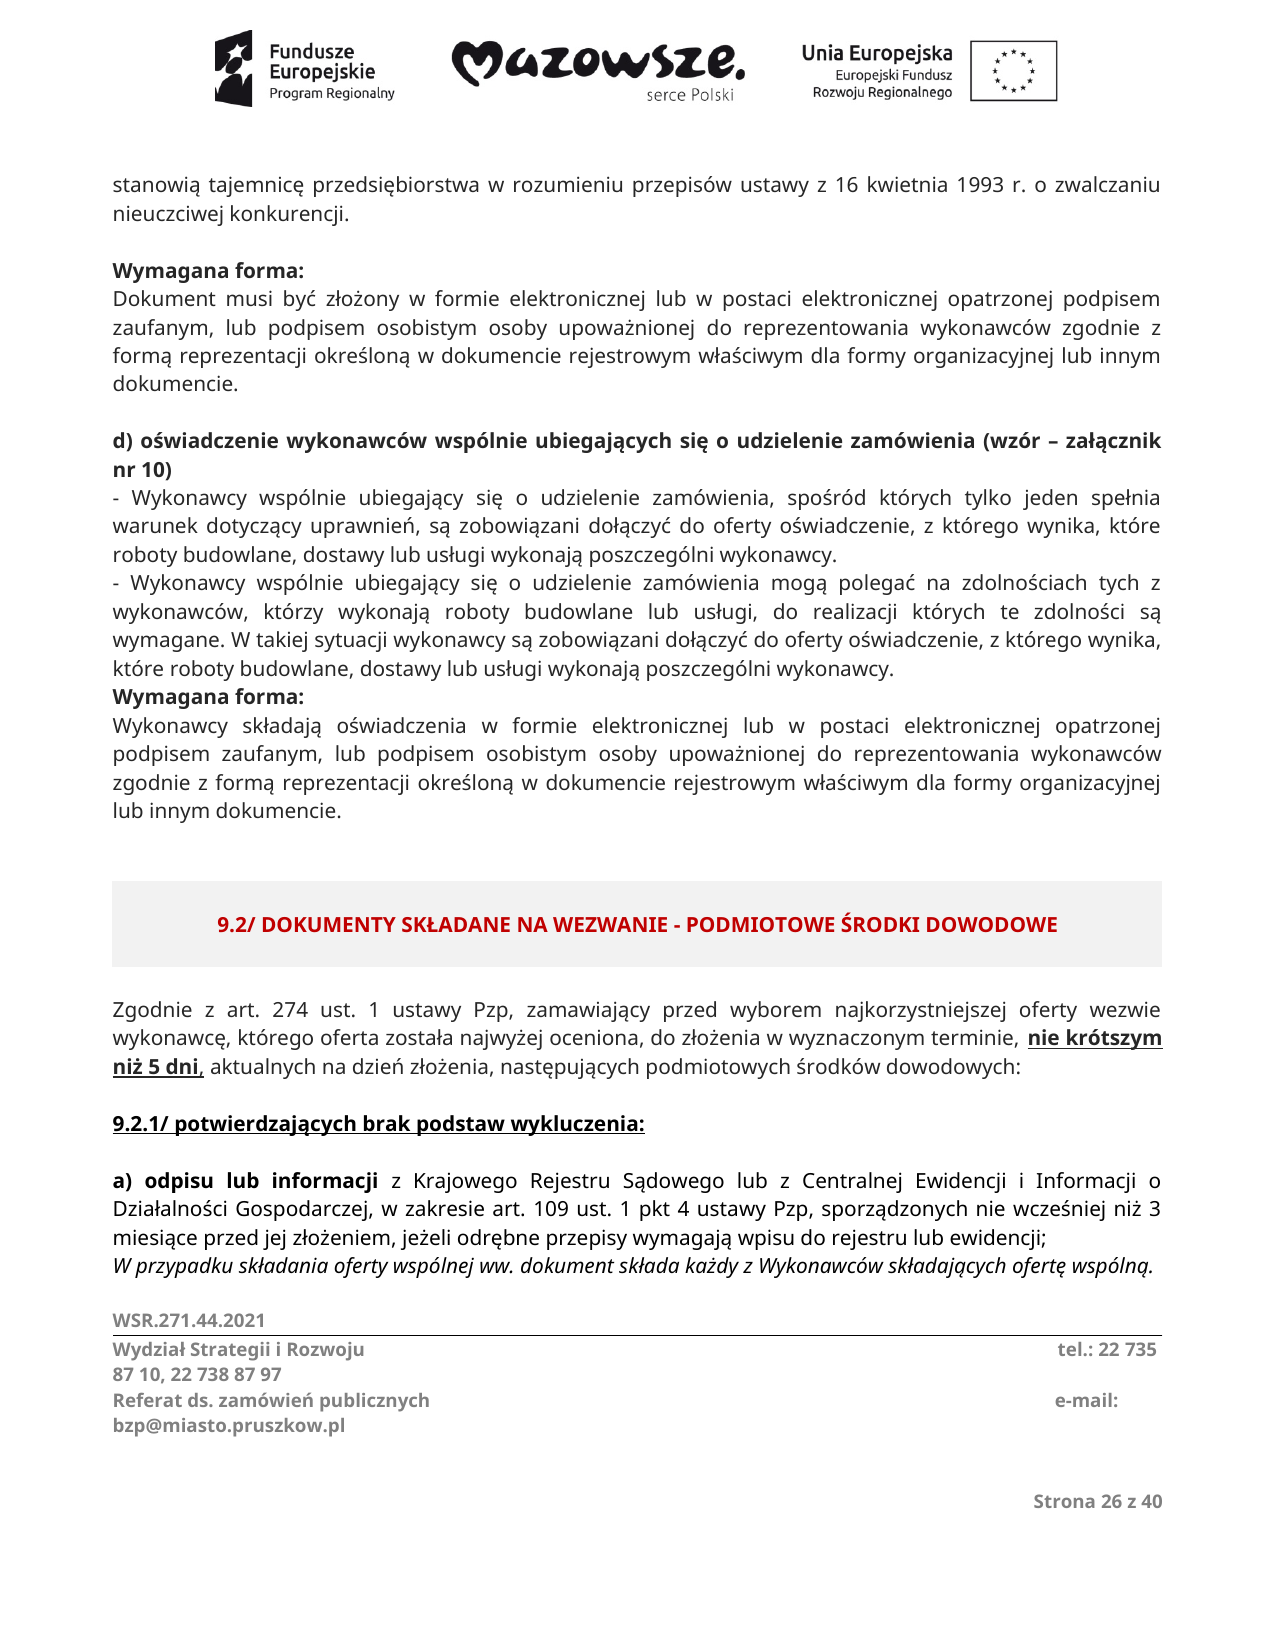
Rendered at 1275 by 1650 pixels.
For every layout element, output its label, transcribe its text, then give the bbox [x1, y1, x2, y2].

text W przypadku składania oferty wspólnej ww. dokument składa każdy z Wykonawców składających ofertę wspólną. [112, 1251, 1162, 1279]
text d) oświadczenie wykonawców wspólnie ubiegających się o udzielenie zamówienia (wzór – załącznik nr 10) [112, 426, 1162, 483]
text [112, 170, 1162, 227]
text Wymagana forma: [112, 256, 1162, 284]
text 9.2/ DOKUMENTY SKŁADANE NA WEZWANIE - PODMIOTOWE ŚRODKI DOWODOWE [112, 910, 1162, 938]
text Zgodnie z art. 274 ust. 1 ustawy Pzp, zamawiający przed wyborem najkorzystniejszej oferty wezwie wykonawcę, którego oferta została najwyżej oceniona, do złożenia w wyznaczonym terminie, nie krótszym niż 5 dni, aktualnych na dzień złożenia, następujących podmiotowych środków dowodowych: [112, 995, 1162, 1080]
text Wykonawcy składają oświadczenia w formie elektronicznej lub w postaci elektronicznej opatrzonej podpisem zaufanym, lub podpisem osobistym osoby upoważnionej do reprezentowania wykonawców zgodnie z formą reprezentacji określoną w dokumencie rejestrowym właściwym dla formy organizacyjnej lub innym dokumencie. [112, 711, 1162, 824]
text - Wykonawcy wspólnie ubiegający się o udzielenie zamówienia, spośród których tylko jeden spełnia warunek dotyczący uprawnień, są zobowiązani dołączyć do oferty oświadczenie, z którego wynika, które roboty budowlane, dostawy lub usługi wykonają poszczególni wykonawcy. [112, 483, 1162, 568]
text - Wykonawcy wspólnie ubiegający się o udzielenie zamówienia mogą polegać na zdolnościach tych z wykonawców, którzy wykonają roboty budowlane lub usługi, do realizacji których te zdolności są wymagane. W takiej sytuacji wykonawcy są zobowiązani dołączyć do oferty oświadczenie, z którego wynika, które roboty budowlane, dostawy lub usługi wykonają poszczególni wykonawcy. [112, 568, 1162, 682]
text Wymagana forma: [112, 682, 1162, 711]
text a) odpisu lub informacji z Krajowego Rejestru Sądowego lub z Centralnej Ewidencji i Informacji o Działalności Gospodarczej, w zakresie art. 109 ust. 1 pkt 4 ustawy Pzp, sporządzonych nie wcześniej niż 3 miesiące przed jej złożeniem, jeżeli odrębne przepisy wymagają wpisu do rejestru lub ewidencji; [112, 1166, 1162, 1251]
text 9.2.1/ potwierdzających brak podstaw wykluczenia: [112, 1109, 1162, 1137]
picture [215, 30, 1060, 107]
text Dokument musi być złożony w formie elektronicznej lub w postaci elektronicznej opatrzonej podpisem zaufanym, lub podpisem osobistym osoby upoważnionej do reprezentowania wykonawców zgodnie z formą reprezentacji określoną w dokumencie rejestrowym właściwym dla formy organizacyjnej lub innym dokumencie. [112, 284, 1162, 398]
